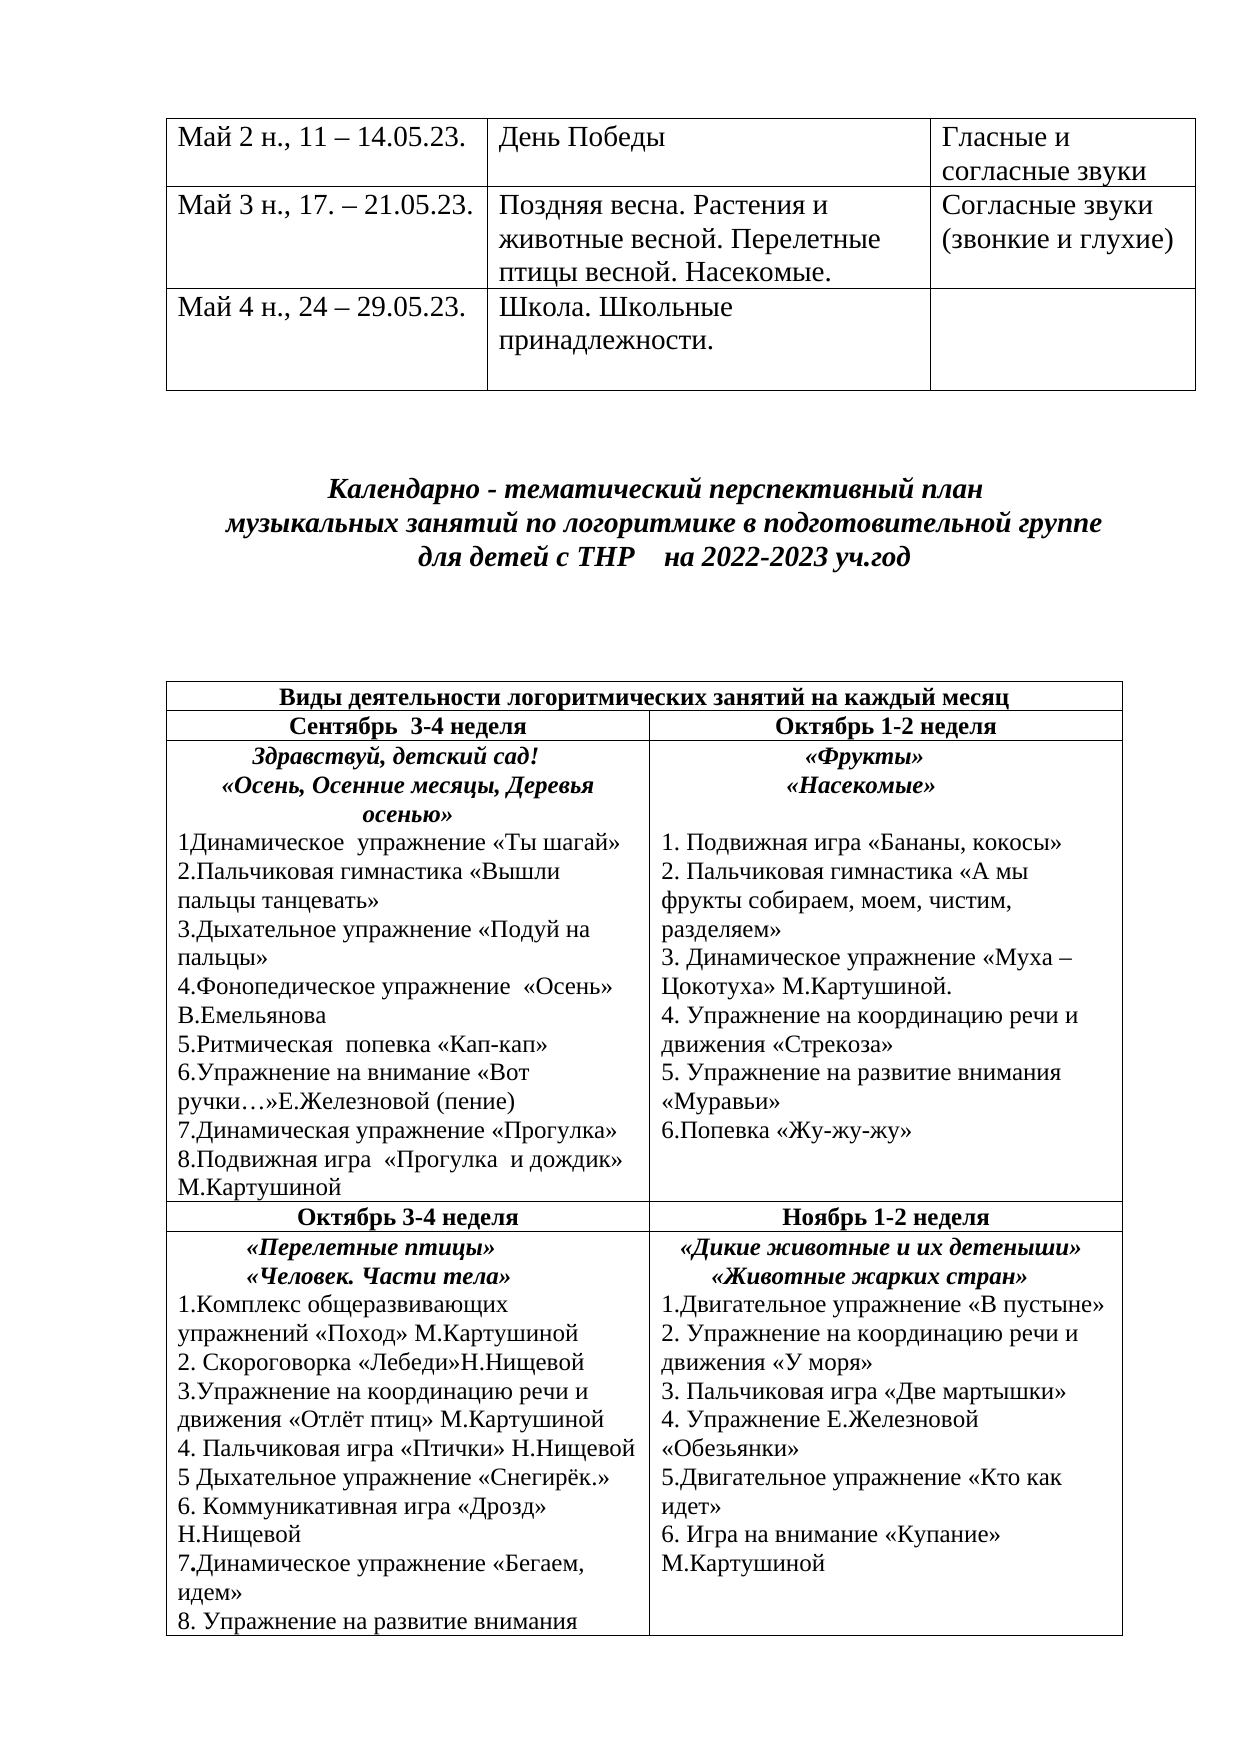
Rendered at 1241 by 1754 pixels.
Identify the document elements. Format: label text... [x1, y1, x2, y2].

table_cell Октябрь 1-2 неделя [650, 711, 1122, 740]
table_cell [167, 1232, 649, 1634]
table_cell Май 4 н., 24 – 29.05.23. [167, 289, 487, 389]
table_header Виды деятельности логоритмических занятий на каждый месяц [167, 682, 1122, 710]
table_cell Октябрь 3-4 неделя [167, 1202, 649, 1231]
table_cell День Победы [488, 119, 930, 186]
table_cell Здравствуй, детский сад! «Осень, Осенние месяцы, Деревья осенью» 1Динамическое упражнение «Ты шагай» 2.Пальчиковая гимнастика «Вышли пальцы танцевать» 3.Дыхательное упражнение «Подуй на пальцы» 4.Фонопедическое упражнение «Осень» В.Емельянова 5.Ритмическая попевка «Кап-кап» 6.Упражнение на внимание «Вот ручки…»Е.Железновой (пение) 7.Динамическая упражнение «Прогулка» 8.Подвижная игра «Прогулка и дождик» М.Картушиной [167, 741, 649, 1201]
table_cell Май 2 н., 11 – 14.05.23. [167, 119, 487, 186]
table_cell «Фрукты» «Насекомые» 1. Подвижная игра «Бананы, кокосы» 2. Пальчиковая гимнастика «А мы фрукты собираем, моем, чистим, разделяем» 3. Динамическое упражнение «Муха –Цокотуха» М.Картушиной. 4. Упражнение на координацию речи и движения «Стрекоза» 5. Упражнение на развитие внимания «Муравьи» 6.Попевка «Жу-жу-жу» [650, 741, 1122, 1201]
table_cell Согласные звуки (звонкие и глухие) [931, 187, 1195, 288]
table_cell Поздняя весна. Растения и животные весной. Перелетные птицы весной. Насекомые. [488, 187, 930, 288]
text Календарно - тематический перспективный план [177, 472, 1152, 505]
table_cell [931, 289, 1195, 389]
table_cell Ноябрь 1-2 неделя [650, 1202, 1122, 1231]
table_cell Школа. Школьные принадлежности. [488, 289, 930, 389]
table_cell Май 3 н., 17. – 21.05.23. [167, 187, 487, 288]
table_cell Гласные и согласные звуки [931, 119, 1195, 186]
table_cell Сентябрь 3-4 неделя [167, 711, 649, 740]
text для детей с ТНР на 2022-2023 уч.год [177, 539, 1152, 572]
text музыкальных занятий по логоритмике в подготовительной группе [177, 505, 1152, 539]
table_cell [650, 1232, 1122, 1634]
